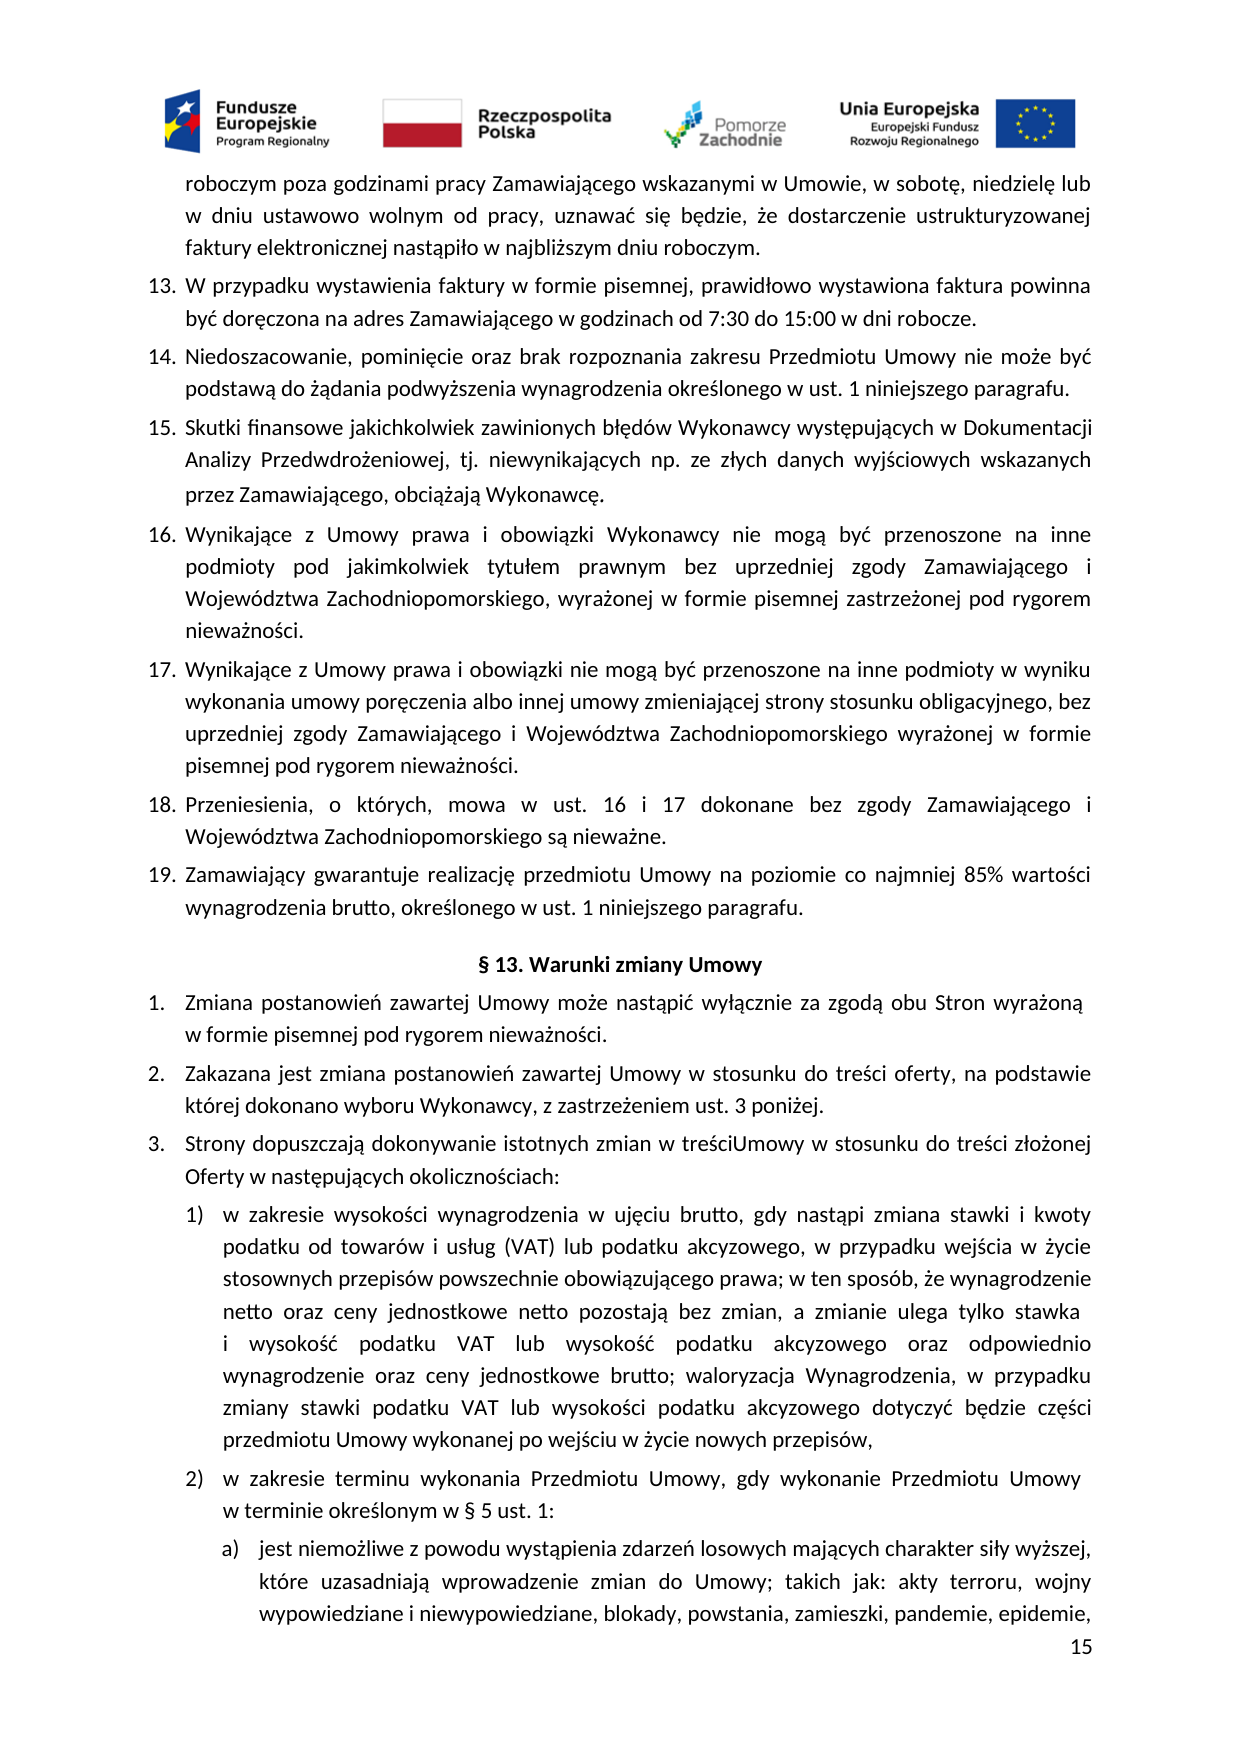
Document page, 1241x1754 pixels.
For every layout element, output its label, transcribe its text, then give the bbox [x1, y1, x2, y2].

list w zakresie terminu wykonania Przedmiotu Umowy, gdy wykonanie Przedmiotu Umowy w terminie określonym w § 5 ust. 1: [185, 1464, 1093, 1524]
picture [147, 73, 1093, 169]
list Przeniesienia, o których, mowa w ust. 16 i 17 dokonane bez zgody Zamawiającego i Województwa Zachodniopomorskiego są nieważne. [148, 790, 1093, 850]
list Zamawiający gwarantuje realizację przedmiotu Umowy na poziomie co najmniej 85% wartości wynagrodzenia brutto, określonego w ust. 1 niniejszego paragrafu. [148, 861, 1093, 921]
subtitle § 13. Warunki zmiany Umowy [148, 950, 1093, 978]
list Zakazana jest zmiana postanowień zawartej Umowy w stosunku do treści oferty, na podstawie której dokonano wyboru Wykonawcy, z zastrzeżeniem ust. 3 poniżej. [148, 1059, 1093, 1119]
list Niedoszacowanie, pominięcie oraz brak rozpoznania zakresu Przedmiotu Umowy nie może być podstawą do żądania podwyższenia wynagrodzenia określonego w ust. 1 niniejszego paragrafu. [148, 342, 1093, 402]
list Wynikające z Umowy prawa i obowiązki nie mogą być przenoszone na inne podmioty w wyniku wykonania umowy poręczenia albo innej umowy zmieniającej strony stosunku obligacyjnego, bez uprzedniej zgody Zamawiającego i Województwa Zachodniopomorskiego wyrażonej w formie pisemnej pod rygorem nieważności. [148, 655, 1093, 779]
list W przypadku wystawienia faktury w formie pisemnej, prawidłowo wystawiona faktura powinna być doręczona na adres Zamawiającego w godzinach od 7:30 do 15:00 w dni robocze. [148, 272, 1093, 332]
list Zmiana postanowień zawartej Umowy może nastąpić wyłącznie za zgodą obu Stron wyrażoną w formie pisemnej pod rygorem nieważności. [148, 988, 1093, 1048]
list w zakresie wysokości wynagrodzenia w ujęciu brutto, gdy nastąpi zmiana stawki i kwoty podatku od towarów i usług (VAT) lub podatku akcyzowego, w przypadku wejścia w życie stosownych przepisów powszechnie obowiązującego prawa; w ten sposób, że wynagrodzenie netto oraz ceny jednostkowe netto pozostają bez zmian, a zmianie ulega tylko stawka i wysokość podatku VAT lub wysokość podatku akcyzowego oraz odpowiednio wynagrodzenie oraz ceny jednostkowe brutto; waloryzacja Wynagrodzenia, w przypadku zmiany stawki podatku VAT lub wysokości podatku akcyzowego dotyczyć będzie części przedmiotu Umowy wykonanej po wejściu w życie nowych przepisów, [185, 1200, 1093, 1453]
list Skutki finansowe jakichkolwiek zawinionych błędów Wykonawcy występujących w Dokumentacji Analizy Przedwdrożeniowej, tj. niewynikających np. ze złych danych wyjściowych wskazanych przez Zamawiającego, obciążają Wykonawcę. [148, 413, 1093, 509]
list Strony dopuszczają dokonywanie istotnych zmian w treściUmowy w stosunku do treści złożonej Oferty w następujących okolicznościach: [148, 1129, 1093, 1190]
list Wynikające z Umowy prawa i obowiązki Wykonawcy nie mogą być przenoszone na inne podmioty pod jakimkolwiek tytułem prawnym bez uprzedniej zgody Zamawiającego i Województwa Zachodniopomorskiego, wyrażonej w formie pisemnej zastrzeżonej pod rygorem nieważności. [148, 520, 1093, 644]
